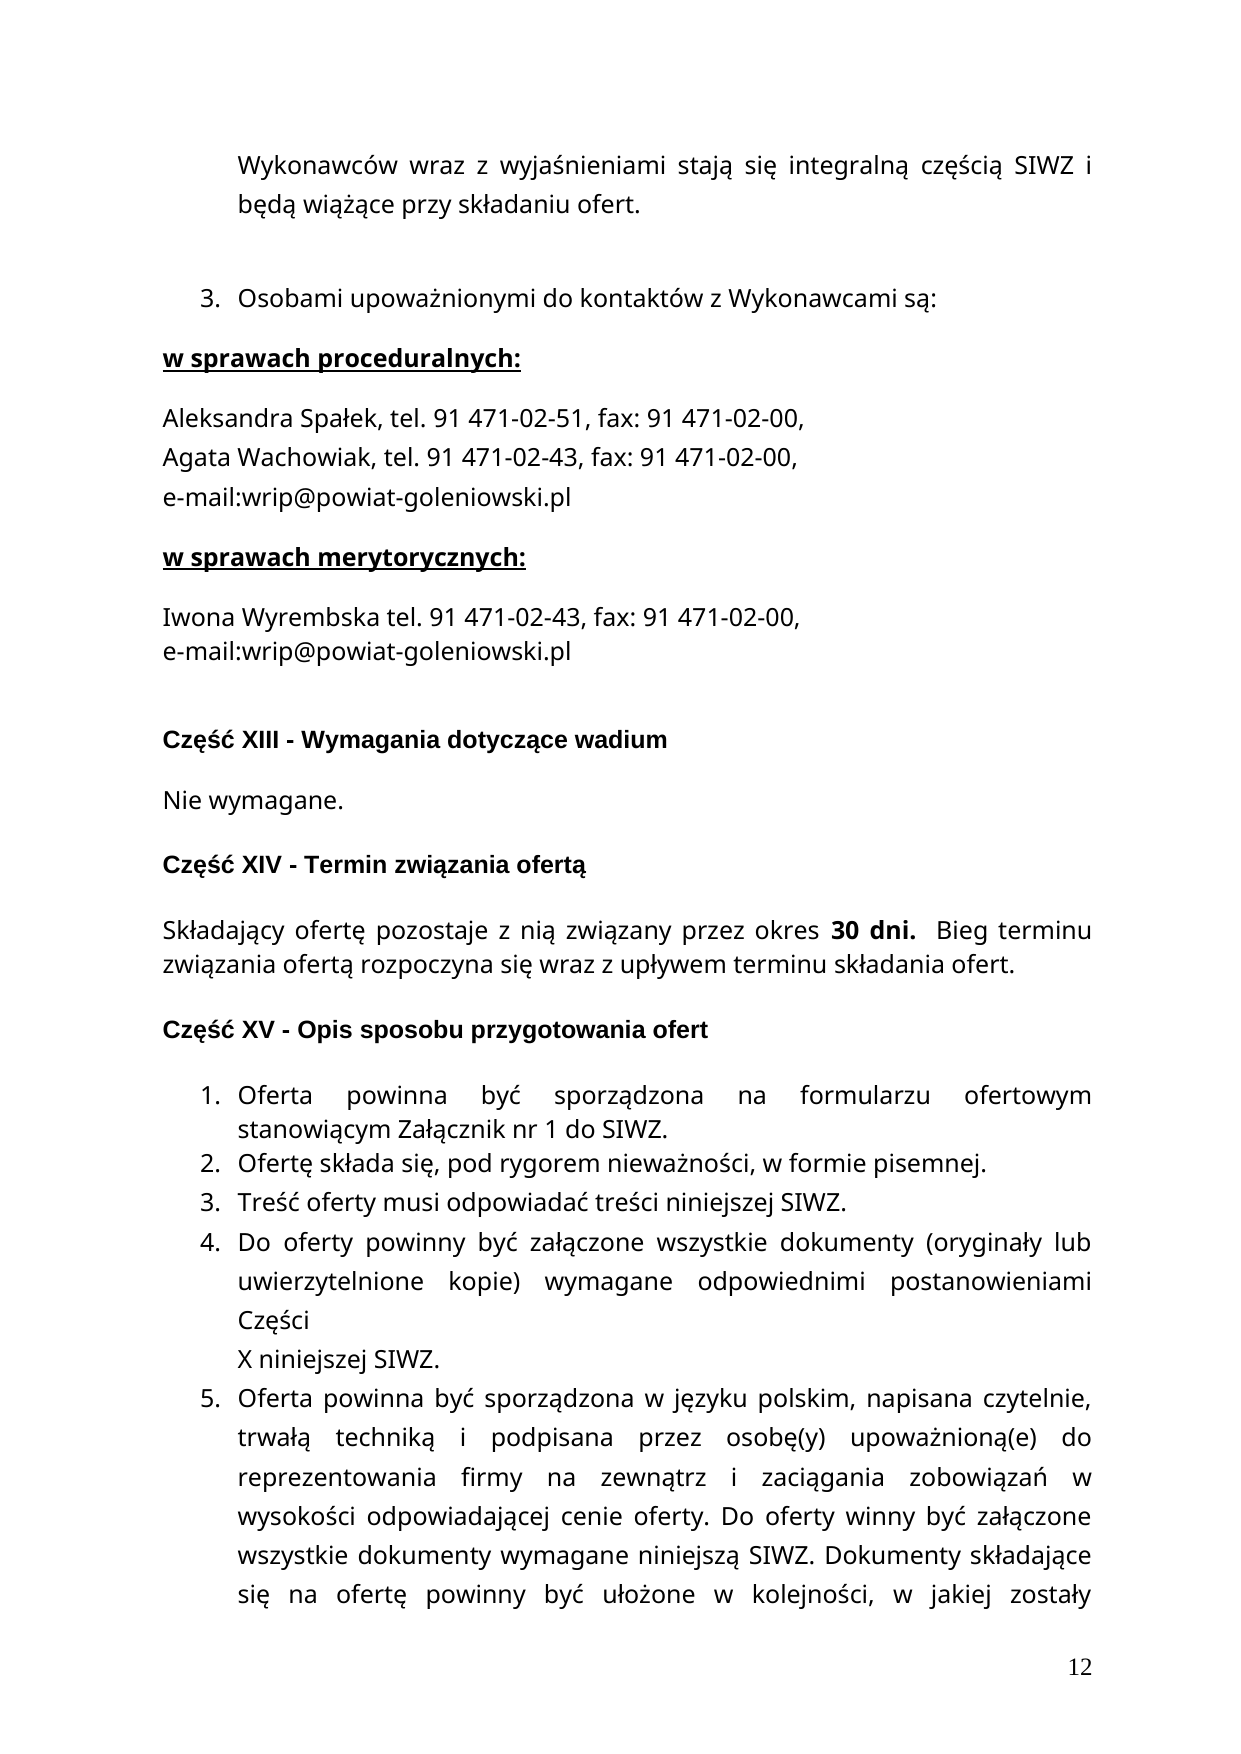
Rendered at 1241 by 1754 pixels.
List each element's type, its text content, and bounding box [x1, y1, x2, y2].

text Nie wymagane. [162, 782, 1093, 816]
text Aleksandra Spałek, tel. 91 471-02-51, fax: 91 471-02-00, Agata Wachowiak, tel. 91 471-02-43, fax: 91 471-02-00, e-mail:wrip@powiat-goleniowski.pl [162, 401, 1093, 513]
list Treść oferty musi odpowiadać treści niniejszej SIWZ. [200, 1185, 1093, 1219]
subtitle Część XIII - Wymagania dotyczące wadium [162, 725, 1093, 753]
list Ofertę składa się, pod rygorem nieważności, w formie pisemnej. [200, 1146, 1093, 1180]
text w sprawach merytorycznych: [162, 539, 1093, 573]
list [200, 1381, 1093, 1611]
list Osobami upoważnionymi do kontaktów z Wykonawcami są: [200, 281, 1093, 315]
list Do oferty powinny być załączone wszystkie dokumenty (oryginały lub uwierzytelnione kopie) wymagane odpowiednimi postanowieniami Części X niniejszej SIWZ. [200, 1224, 1093, 1376]
list Oferta powinna być sporządzona na formularzu ofertowym stanowiącym Załącznik nr 1 do SIWZ. [200, 1078, 1093, 1146]
subtitle Część XV - Opis sposobu przygotowania ofert [162, 1015, 1093, 1044]
text Składający ofertę pozostaje z nią związany przez okres 30 dni. Bieg terminu związania ofertą rozpoczyna się wraz z upływem terminu składania ofert. [162, 913, 1093, 981]
subtitle Część XIV - Termin związania ofertą [162, 850, 1093, 879]
text w sprawach proceduralnych: [162, 341, 1093, 375]
text Iwona Wyrembska tel. 91 471-02-43, fax: 91 471-02-00, [162, 599, 1093, 633]
text e-mail:wrip@powiat-goleniowski.pl [162, 633, 1093, 667]
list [200, 148, 1093, 221]
